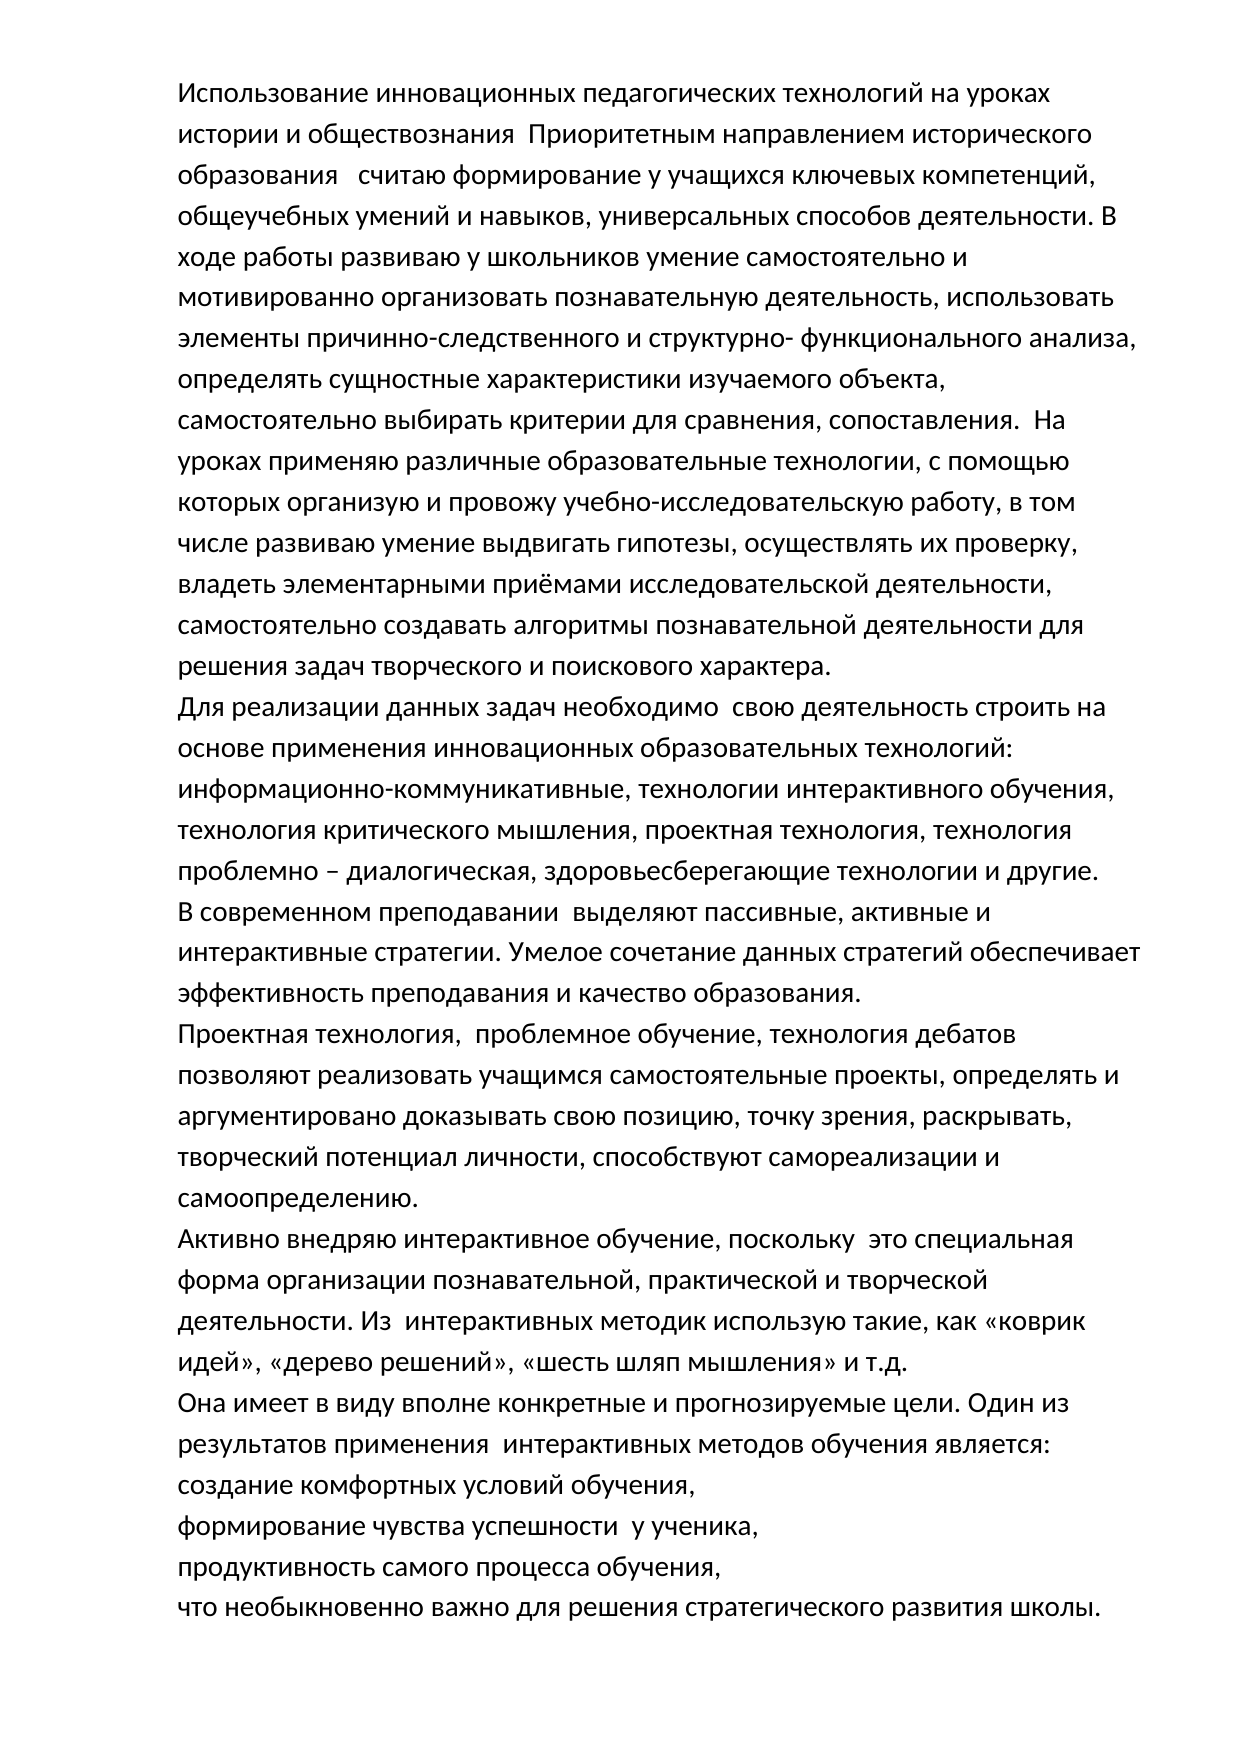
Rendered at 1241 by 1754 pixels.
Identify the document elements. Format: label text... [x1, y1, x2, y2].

text Использование инновационных педагогических технологий на уроках истории и обществознания Приоритетным направлением исторического образования считаю формирование у учащихся ключевых компетенций, общеучебных умений и навыков, универсальных способов деятельности. В ходе работы развиваю у школьников умение самостоятельно и мотивированно организовать познавательную деятельность, использовать элементы причинно-следственного и структурно- функционального анализа, определять сущностные характеристики изучаемого объекта, самостоятельно выбирать критерии для сравнения, сопоставления. На уроках применяю различные образовательные технологии, с помощью которых организую и провожу учебно-исследовательскую работу, в том числе развиваю умение выдвигать гипотезы, осуществлять их проверку, владеть элементарными приёмами исследовательской деятельности, самостоятельно создавать алгоритмы познавательной деятельности для решения задач творческого и поискового характера. Для реализации данных задач необходимо свою деятельность строить на основе применения инновационных образовательных технологий: информационно-коммуникативные, технологии интерактивного обучения, технология критического мышления, проектная технология, технология проблемно – диалогическая, здоровьесберегающие технологии и другие. В современном преподавании выделяют пассивные, активные и интерактивные стратегии. Умелое сочетание данных стратегий обеспечивает эффективность преподавания и качество образования. Проектная технология, проблемное обучение, технология дебатов позволяют реализовать учащимся самостоятельные проекты, определять и аргументировано доказывать свою позицию, точку зрения, раскрывать, творческий потенциал личности, способствуют самореализации и самоопределению. Активно внедряю интерактивное обучение, поскольку это специальная форма организации познавательной, практической и творческой деятельности. Из интерактивных методик использую такие, как «коврик идей», «дерево решений», «шесть шляп мышления» и т.д. Она имеет в виду вполне конкретные и прогнозируемые цели. Один из результатов применения интерактивных методов обучения является: создание комфортных условий обучения, формирование чувства успешности у ученика, продуктивность самого процесса обучения, что необыкновенно важно для решения стратегического развития школы. [177, 74, 1152, 1624]
